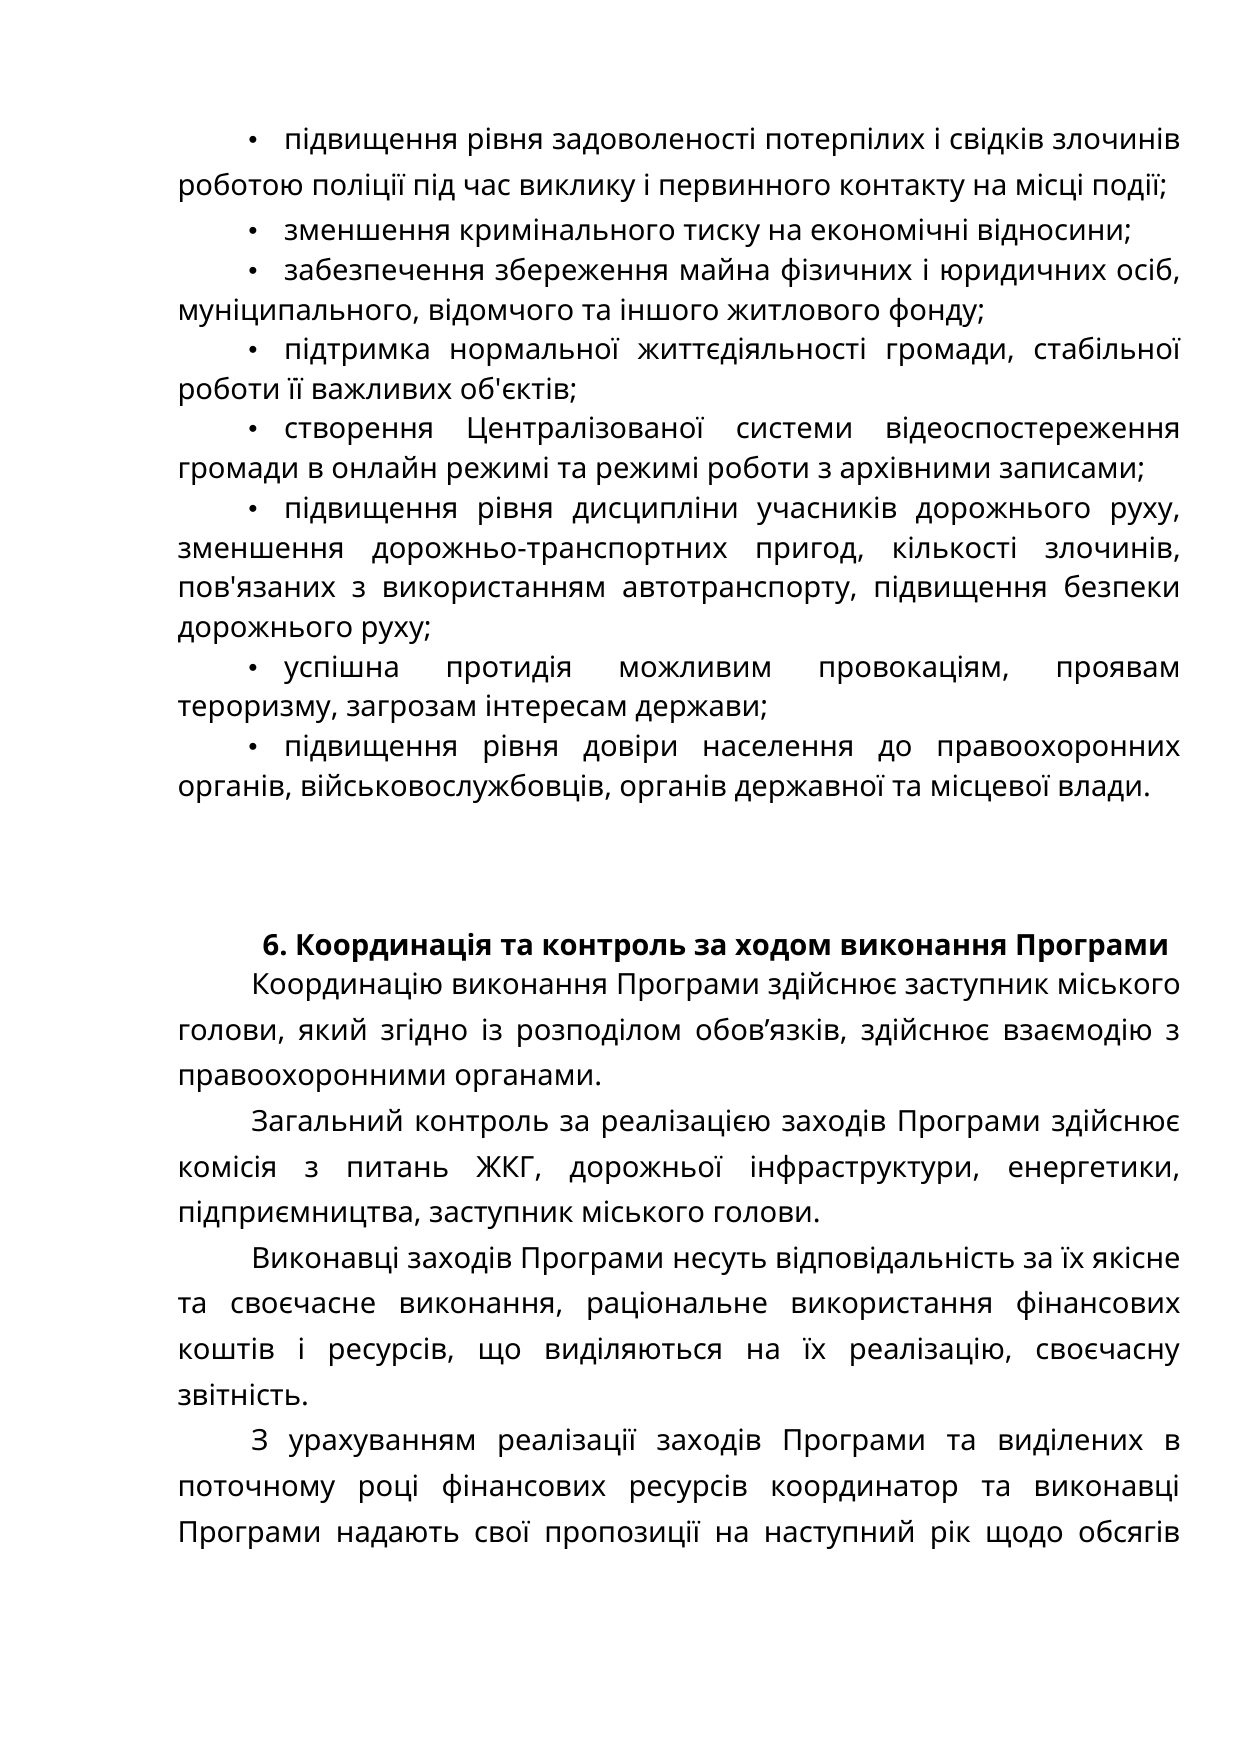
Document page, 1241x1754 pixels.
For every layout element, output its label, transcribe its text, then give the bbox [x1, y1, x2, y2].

list підвищення рівня задоволеності потерпілих і свідків злочинів роботою поліції під час виклику і первинного контакту на місці події; [177, 118, 1181, 203]
text Виконавці заходів Програми несуть відповідальність за їх якісне та своєчасне виконання, раціональне використання фінансових коштів і ресурсів, що виділяються на їх реалізацію, своєчасну звітність. [177, 1237, 1181, 1414]
list підвищення рівня довіри населення до правоохоронних органів, військовослужбовців, органів державної та місцевої влади. [177, 725, 1181, 805]
list забезпечення збереження майна фізичних і юридичних осіб, муніципального, відомчого та іншого житлового фонду; [177, 249, 1181, 328]
list створення Централізованої системи відеоспостереження громади в онлайн режимі та режимі роботи з архівними записами; [177, 408, 1181, 487]
list підвищення рівня дисципліни учасників дорожнього руху, зменшення дорожньо-транспортних пригод, кількості злочинів, пов'язаних з використанням автотранспорту, підвищення безпеки дорожнього руху; [177, 487, 1181, 646]
text Координацію виконання Програми здійснює заступник міського голови, який згідно із розподілом обов’язків, здійснює взаємодію з правоохоронними органами. [177, 963, 1181, 1094]
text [177, 1420, 1181, 1551]
text Загальний контроль за реалізацією заходів Програми здійснює комісія з питань ЖКГ, дорожньої інфраструктури, енергетики, підприємництва, заступник міського голови. [177, 1100, 1181, 1231]
list підтримка нормальної життєдіяльності громади, стабільної роботи її важливих об'єктів; [177, 328, 1181, 408]
list зменшення кримінального тиску на економічні відносини; [177, 209, 1181, 249]
list успішна протидія можливим провокаціям, проявам тероризму, загрозам інтересам держави; [177, 646, 1181, 725]
text 6. Координація та контроль за ходом виконання Програми [177, 924, 1181, 963]
